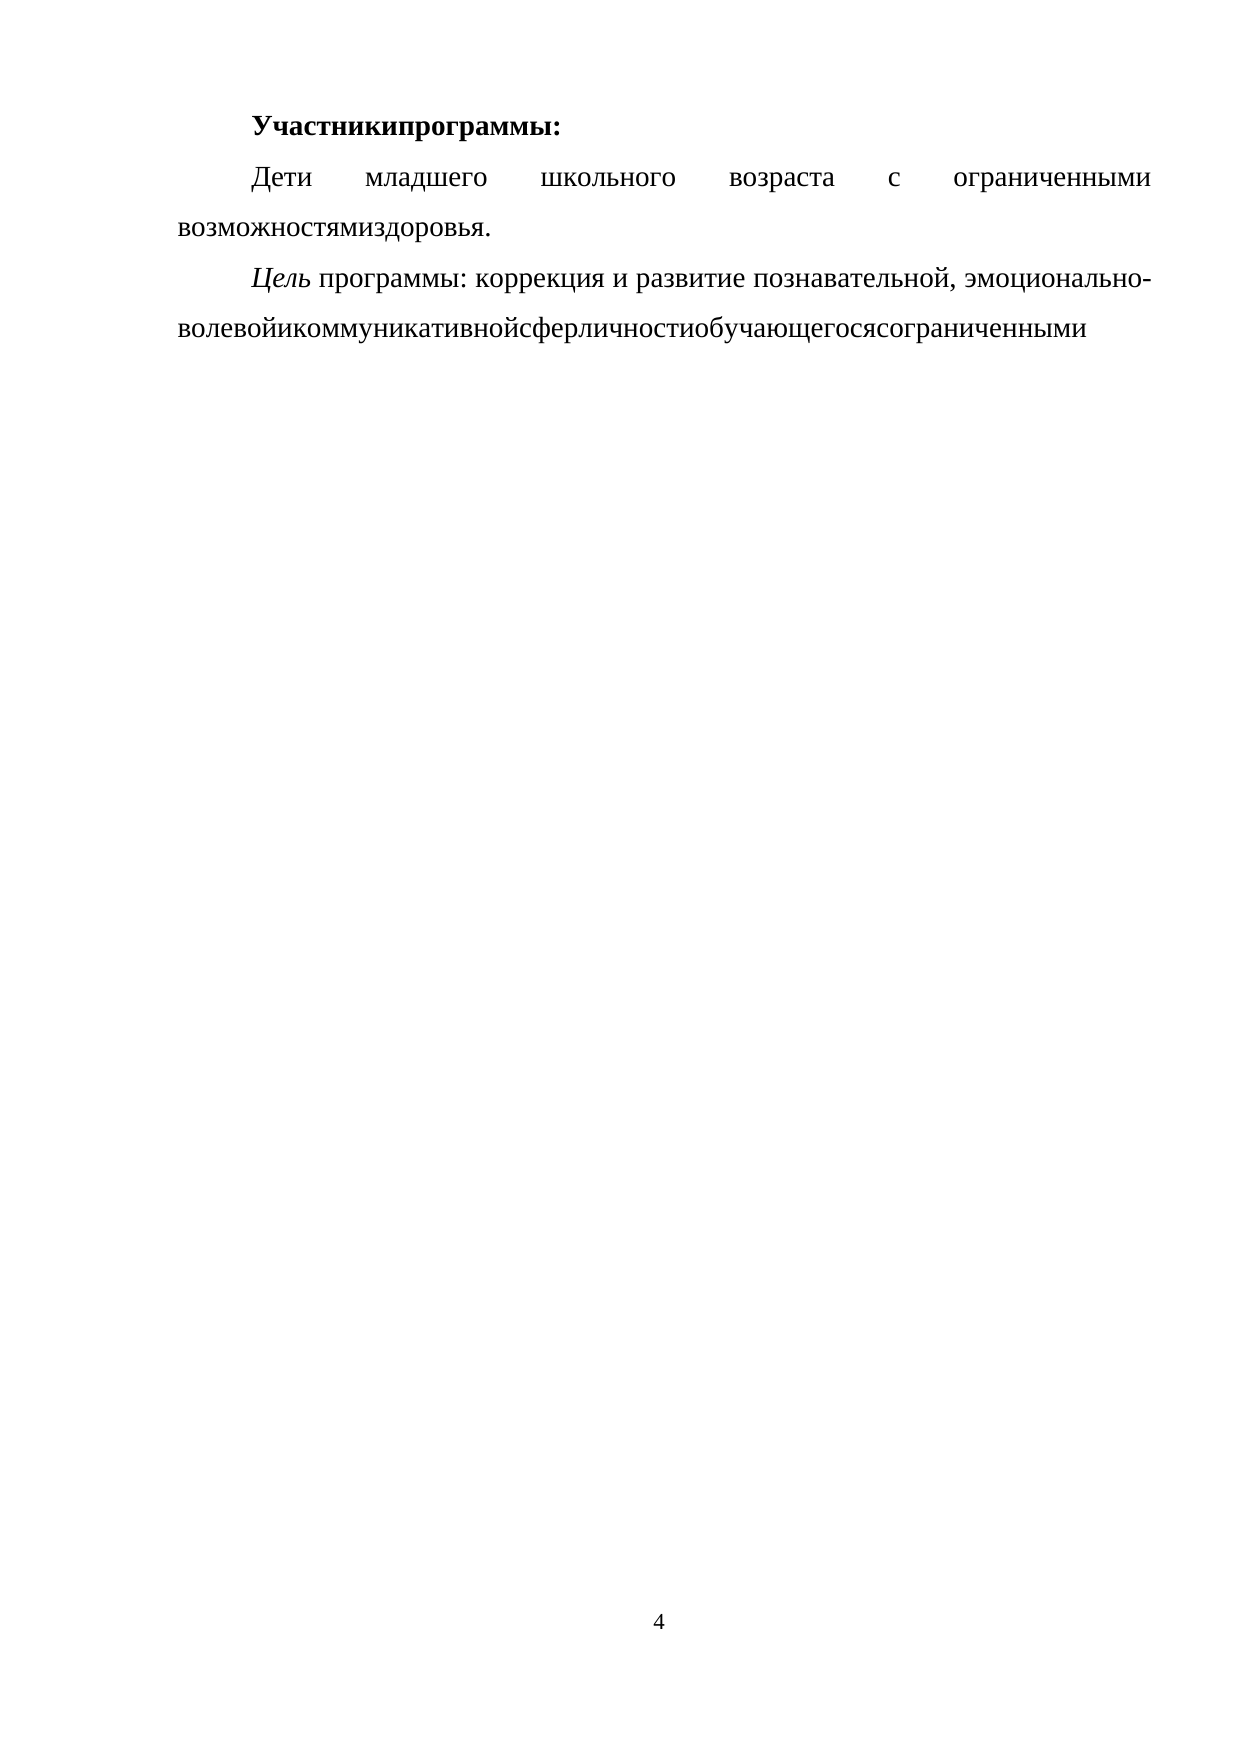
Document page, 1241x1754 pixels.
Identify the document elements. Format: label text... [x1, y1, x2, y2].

text Цель программы: коррекция и развитие познавательной, эмоционально-волевойикоммуникативнойсферличностиобучающегосясограниченными [177, 260, 1152, 344]
text Дети младшего школьного возраста с ограниченными возможностямиздоровья. [177, 159, 1152, 243]
subtitle Участникипрограммы: [251, 108, 1190, 142]
